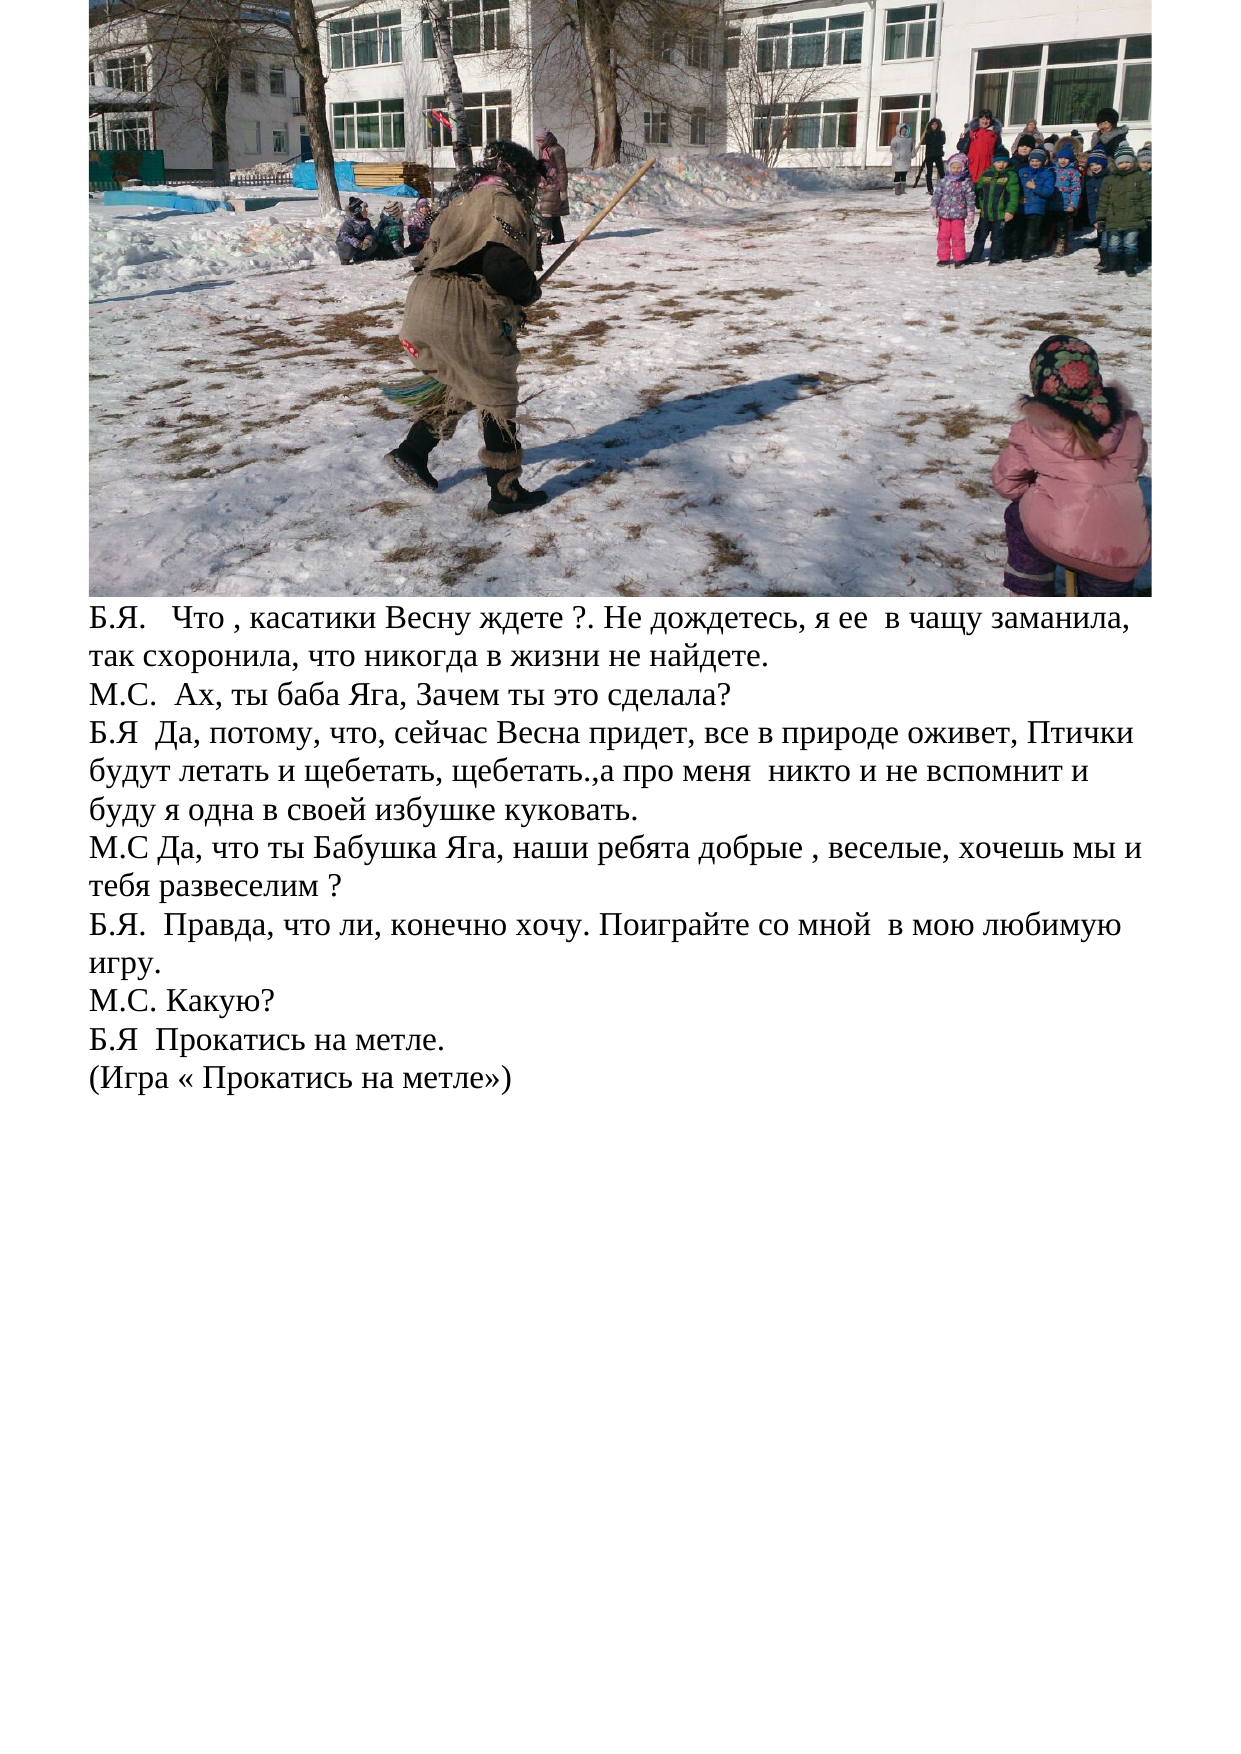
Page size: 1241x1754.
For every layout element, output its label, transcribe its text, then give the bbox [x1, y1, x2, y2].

text М.С. Какую? [89, 980, 1152, 1019]
text Б.Я. Правда, что ли, конечно хочу. Поиграйте со мной в мою любимую игру. [89, 904, 1152, 980]
picture [88, 0, 1152, 597]
text Б.Я. Что , касатики Весну ждете ?. Не дождетесь, я ее в чащу заманила, так схоронила, что никогда в жизни не найдете. [89, 597, 1152, 674]
text (Игра « Прокатись на метле») [89, 1057, 1152, 1095]
text М.С Да, что ты Бабушка Яга, наши ребята добрые , веселые, хочешь мы и тебя развеселим ? [89, 827, 1152, 904]
text Б.Я Да, потому, что, сейчас Весна придет, все в природе оживет, Птички будут летать и щебетать, щебетать.,а про меня никто и не вспомнит и буду я одна в своей избушке куковать. [89, 712, 1152, 827]
text М.С. Ах, ты баба Яга, Зачем ты это сделала? [89, 674, 1152, 712]
text Б.Я Прокатись на метле. [89, 1019, 1152, 1057]
